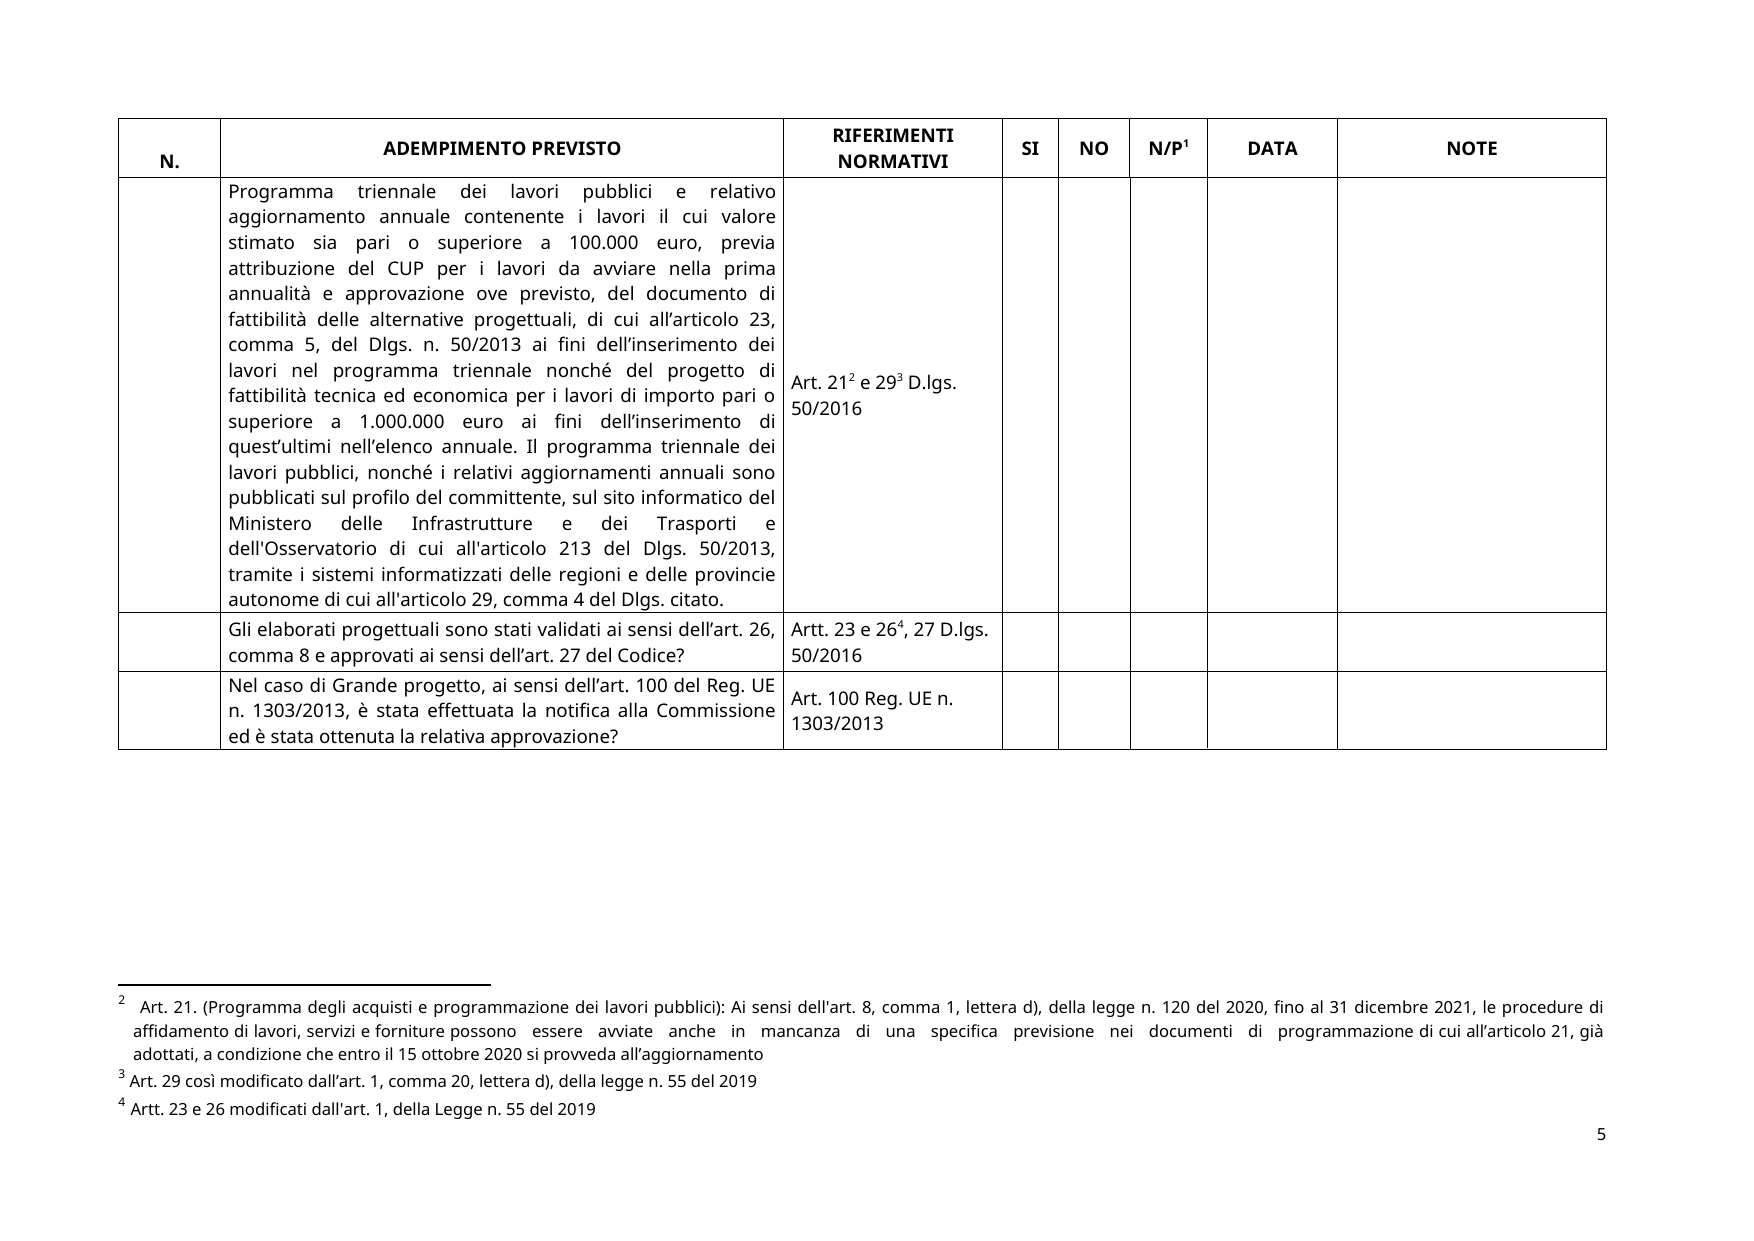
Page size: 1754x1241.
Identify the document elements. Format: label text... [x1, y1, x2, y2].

table_header N. [119, 119, 220, 177]
table_cell [1208, 178, 1337, 612]
table_cell [1131, 178, 1207, 612]
table_cell [1059, 672, 1130, 749]
table_cell [1003, 178, 1058, 612]
table_header ADEMPIMENTO PREVISTO [221, 119, 783, 177]
table_header NO [1059, 119, 1129, 177]
table_cell [1131, 613, 1207, 671]
table_header SI [1003, 119, 1058, 177]
table_cell [1338, 613, 1606, 671]
table_header NOTE [1338, 119, 1606, 177]
table_cell Nel caso di Grande progetto, ai sensi dell’art. 100 del Reg. UE n. 1303/2013, è stata effettuata la notifica alla Commissione ed è stata ottenuta la relativa approvazione? [221, 672, 783, 749]
table_cell [1003, 613, 1058, 671]
table_header DATA [1208, 119, 1337, 177]
table_header RIFERIMENTI NORMATIVI [784, 119, 1002, 177]
table_cell [1059, 178, 1130, 612]
table_cell [119, 672, 220, 749]
table_cell Artt. 23 e 26, 27 D.lgs. 50/2016 [784, 613, 1002, 671]
table_cell Art. 21 e 29 D.lgs. 50/2016 [784, 178, 1002, 612]
table_cell Gli elaborati progettuali sono stati validati ai sensi dell’art. 26, comma 8 e approvati ai sensi dell’art. 27 del Codice? [221, 613, 783, 671]
table_cell [1208, 672, 1337, 749]
table_cell [119, 178, 220, 612]
table_cell [1338, 672, 1606, 749]
table_cell Programma triennale dei lavori pubblici e relativo aggiornamento annuale contenente i lavori il cui valore stimato sia pari o superiore a 100.000 euro, previa attribuzione del CUP per i lavori da avviare nella prima annualità e approvazione ove previsto, del documento di fattibilità delle alternative progettuali, di cui all’articolo 23, comma 5, del Dlgs. n. 50/2013 ai fini dell’inserimento dei lavori nel programma triennale nonché del progetto di fattibilità tecnica ed economica per i lavori di importo pari o superiore a 1.000.000 euro ai fini dell’inserimento di quest’ultimi nell’elenco annuale. Il programma triennale dei lavori pubblici, nonché i relativi aggiornamenti annuali sono pubblicati sul profilo del committente, sul sito informatico del Ministero delle Infrastrutture e dei Trasporti e dell'Osservatorio di cui all'articolo 213 del Dlgs. 50/2013, tramite i sistemi informatizzati delle regioni e delle provincie autonome di cui all'articolo 29, comma 4 del Dlgs. citato. [221, 178, 783, 612]
table_cell [119, 613, 220, 671]
table_cell [1131, 672, 1207, 749]
table_cell [1208, 613, 1337, 671]
table_header N/P [1130, 119, 1207, 177]
table_cell Art. 100 Reg. UE n. 1303/2013 [784, 672, 1002, 749]
table_cell [1059, 613, 1130, 671]
table_cell [1003, 672, 1058, 749]
table_cell [1338, 178, 1606, 612]
